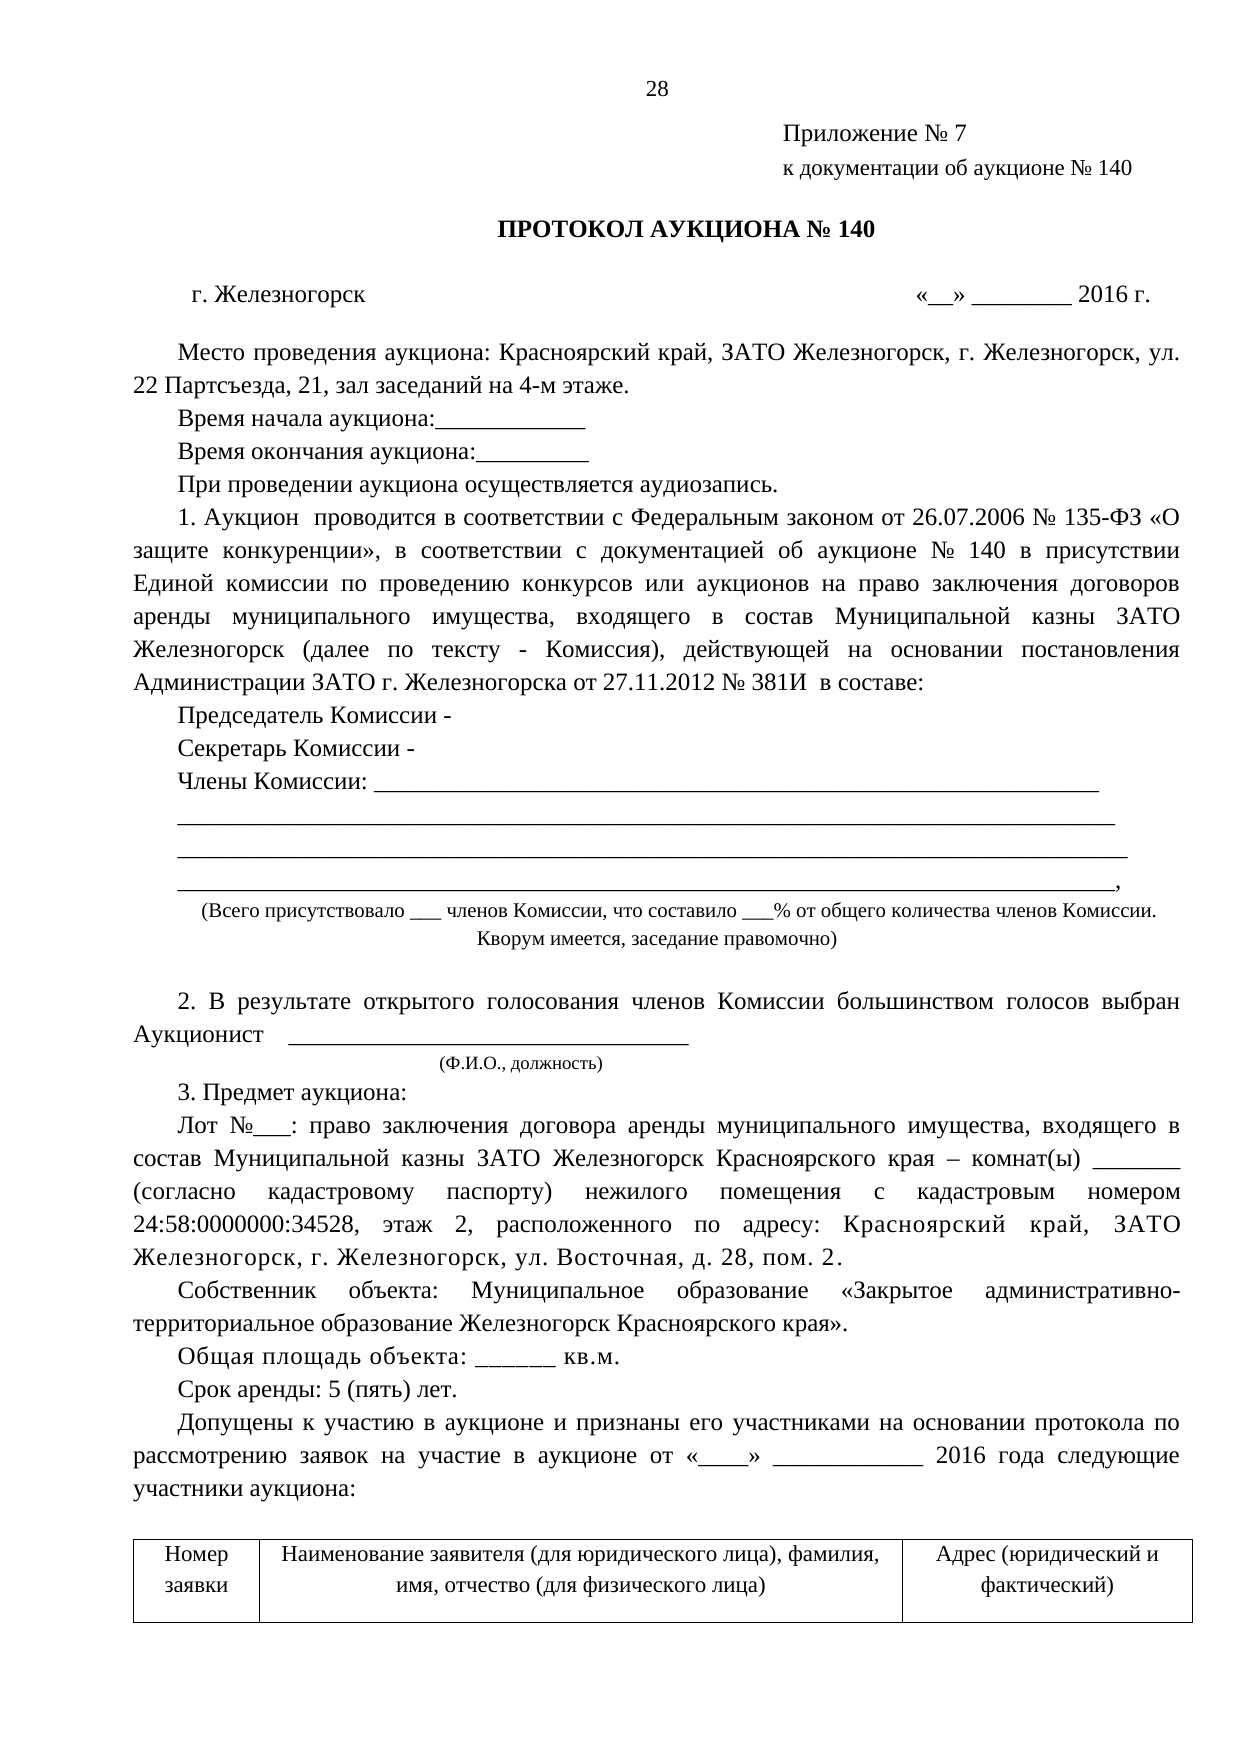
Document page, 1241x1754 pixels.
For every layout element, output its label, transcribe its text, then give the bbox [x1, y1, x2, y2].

text Время начала аукциона:____________ [133, 403, 1181, 431]
text ___________________________________________________________________________ [133, 799, 1181, 828]
text ____________________________________________________________________________ [133, 832, 1181, 861]
text Приложение № 7 [133, 118, 1181, 147]
text Члены Комиссии: __________________________________________________________ [133, 766, 1181, 795]
text Допущены к участию в аукционе и признаны его участниками на основании протокола по рассмотрению заявок на участие в аукционе от «____» ____________ 2016 года следующие участники аукциона: [133, 1407, 1181, 1502]
text к документации об аукционе № 140 [783, 154, 1181, 180]
text 3. Предмет аукциона: [133, 1077, 1181, 1106]
text Место проведения аукциона: Красноярский край, ЗАТО Железногорск, г. Железногорск, ул. 22 Партсъезда, 21, зал заседаний на 4-м этаже. [133, 337, 1181, 398]
text Срок аренды: 5 (пять) лет. [133, 1374, 1181, 1403]
text 2. В результате открытого голосования членов Комиссии большинством голосов выбран Аукционист ________________________________ [133, 986, 1181, 1048]
text (Всего присутствовало ___ членов Комиссии, что составило ___% от общего количества членов Комиссии. Кворум имеется, заседание правомочно) [133, 898, 1181, 950]
table_header Наименование заявителя (для юридического лица), фамилия, имя, отчество (для физического лица) [260, 1540, 902, 1622]
text Собственник объекта: Муниципальное образование «Закрытое административно-территориальное образование Железногорск Красноярского края». [133, 1275, 1181, 1337]
text Секретарь Комиссии - [133, 733, 1181, 762]
text Лот №___: право заключения договора аренды муниципального имущества, входящего в состав Муниципальной казны ЗАТО Железногорск Красноярского края – комнат(ы) _______ (согласно кадастровому паспорту) нежилого помещения с кадастровым номером 24:58:0000000:34528, этаж 2, расположенного по адресу: Красноярский край, ЗАТО Железногорск, г. Железногорск, ул. Восточная, д. 28, пом. 2. [133, 1110, 1181, 1271]
text При проведении аукциона осуществляется аудиозапись. [133, 469, 1181, 497]
text 1. Аукцион проводится в соответствии с Федеральным законом от 26.07.2006 № 135-ФЗ «О защите конкуренции», в соответствии с документацией об аукционе № 140 в присутствии Единой комиссии по проведению конкурсов или аукционов на право заключения договоров аренды муниципального имущества, входящего в состав Муниципальной казны ЗАТО Железногорск (далее по тексту - Комиссия), действующей на основании постановления Администрации ЗАТО г. Железногорска от 27.11.2012 № 381И в составе: [133, 502, 1181, 696]
text Общая площадь объекта: ______ кв.м. [133, 1341, 1181, 1370]
text Время окончания аукциона:_________ [133, 436, 1181, 464]
table_header Адрес (юридический и фактический) [903, 1540, 1192, 1622]
table_header Номер заявки [134, 1540, 259, 1622]
text Председатель Комиссии - [133, 700, 1181, 729]
text ПРОТОКОЛ АУКЦИОНА № 140 [133, 214, 1181, 243]
text г. Железногорск «__» ________ 2016 г. [133, 279, 1181, 308]
text ___________________________________________________________________________, [133, 865, 1181, 894]
text (Ф.И.О., должность) [133, 1052, 1181, 1074]
